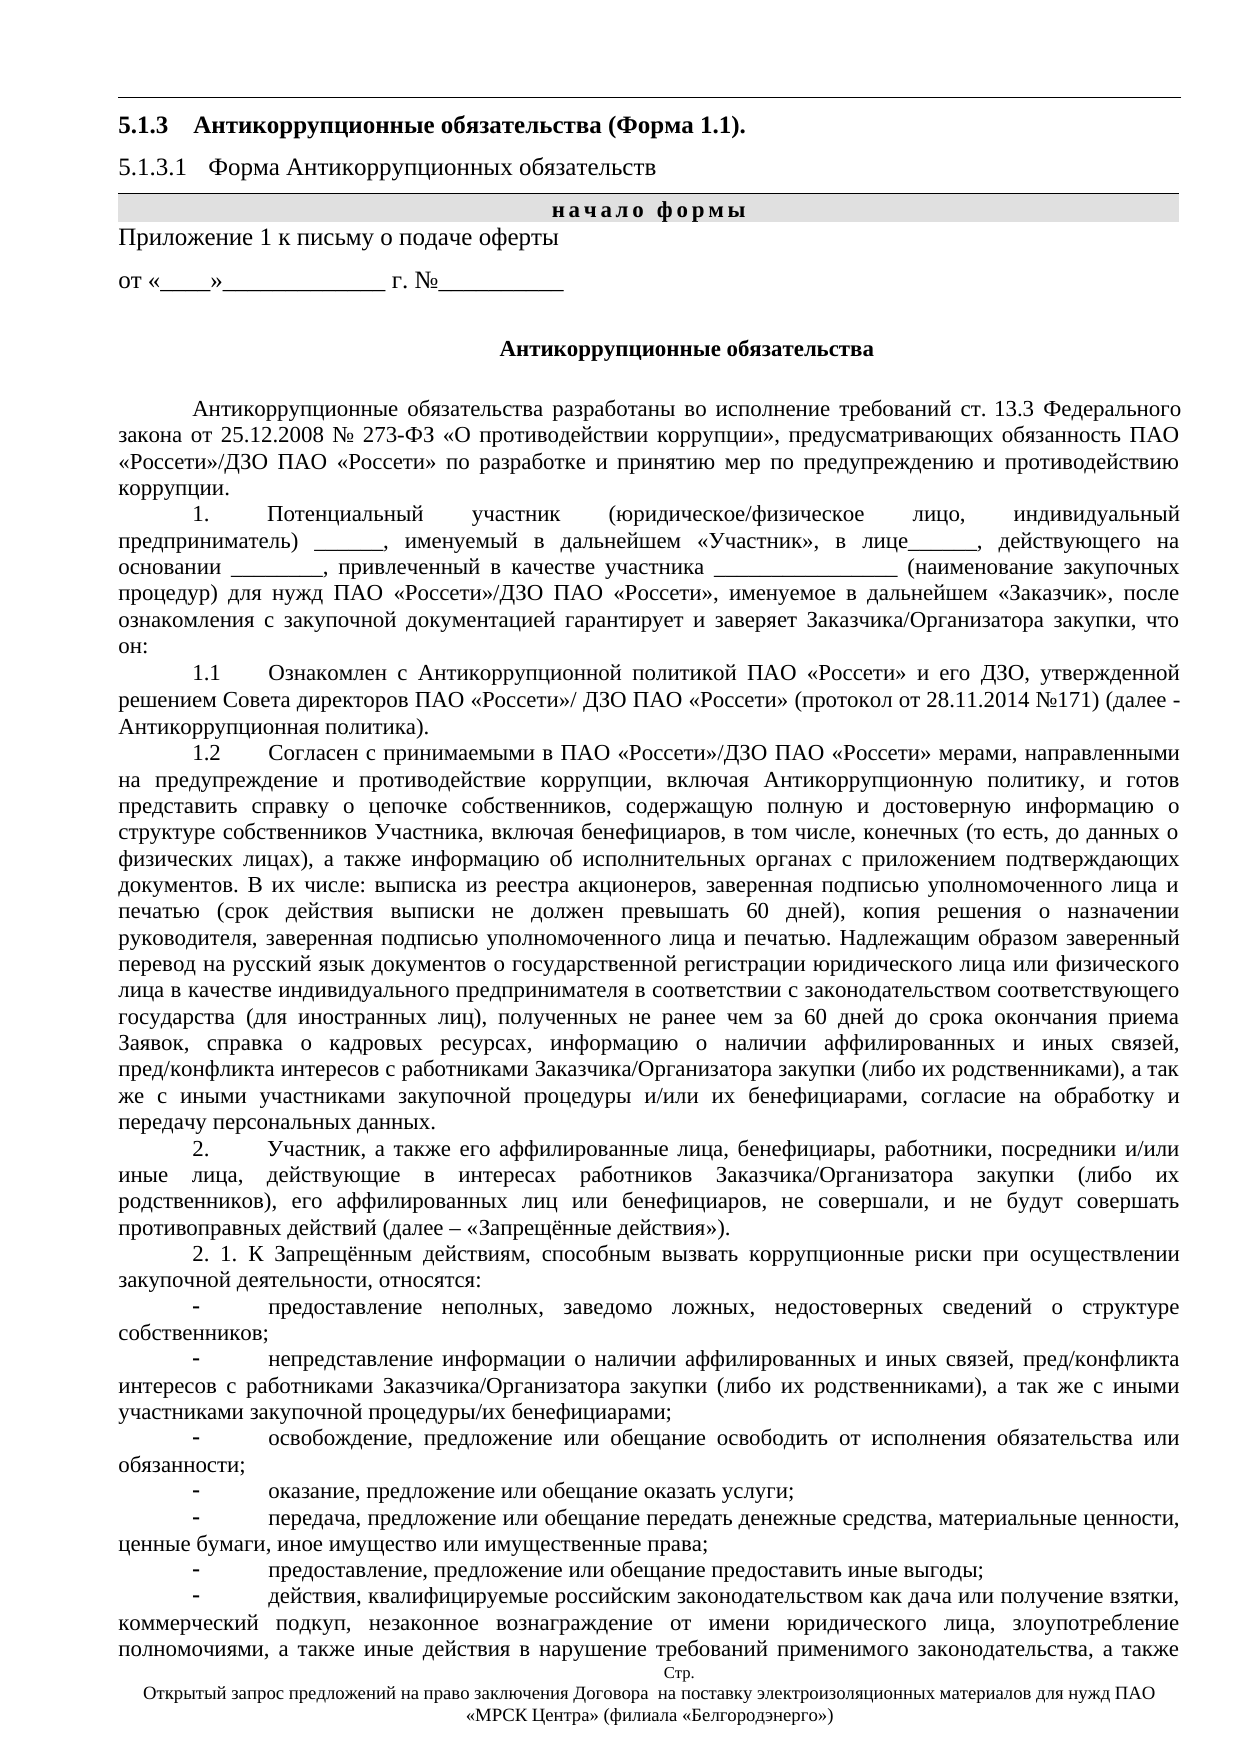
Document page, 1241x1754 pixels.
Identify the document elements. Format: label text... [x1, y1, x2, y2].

list Потенциальный участник (юридическое/физическое лицо, индивидуальный предприниматель) ______, именуемый в дальнейшем «Участник», в лице______, действующего на основании ________, привлеченный в качестве участника ________________ (наименование закупочных процедур) для нужд ПАО «Россети»/ДЗО ПАО «Россети», именуемое в дальнейшем «Заказчик», после ознакомления с закупочной документацией гарантирует и заверяет Заказчика/Организатора закупки, что он: [118, 500, 1181, 658]
text 1.1 Ознакомлен с Антикоррупционной политикой ПАО «Россети» и его ДЗО, утвержденной решением Совета директоров ПАО «Россети»/ ДЗО ПАО «Россети» (протокол от 28.11.2014 №171) (далее - Антикоррупционная политика). [118, 658, 1181, 739]
list освобождение, предложение или обещание освободить от исполнения обязательства или обязанности; [118, 1424, 1181, 1477]
list Участник, а также его аффилированные лица, бенефициары, работники, посредники и/или иные лица, действующие в интересах работников Заказчика/Организатора закупки (либо их родственников), его аффилированных лиц или бенефициаров, не совершали, и не будут совершать противоправных действий (далее – «Запрещённые действия»). [118, 1134, 1181, 1240]
list предоставление, предложение или обещание предоставить иные выгоды; [118, 1556, 1181, 1583]
subtitle Форма Антикоррупционных обязательств [118, 152, 1181, 181]
text от «____»_____________ г. №__________ [118, 266, 1181, 294]
text Антикоррупционные обязательства разработаны во исполнение требований ст. 13.3 Федерального закона от 25.12.2008 № 273-ФЗ «О противодействии коррупции», предусматривающих обязанность ПАО «Россети»/ДЗО ПАО «Россети» по разработке и принятию мер по предупреждению и противодействию коррупции. [118, 395, 1181, 500]
list передача, предложение или обещание передать денежные средства, материальные ценности, ценные бумаги, иное имущество или имущественные права; [118, 1503, 1181, 1556]
text Антикоррупционные обязательства [118, 335, 1181, 361]
list оказание, предложение или обещание оказать услуги; [118, 1477, 1181, 1503]
subtitle Антикоррупционные обязательства (Форма 1.1). [118, 111, 1181, 139]
list предоставление неполных, заведомо ложных, недостоверных сведений о структуре собственников; [118, 1293, 1181, 1345]
text начало формы [118, 194, 1179, 222]
text 2. 1. К Запрещённым действиям, способным вызвать коррупционные риски при осуществлении закупочной деятельности, относятся: [118, 1240, 1181, 1293]
list непредставление информации о наличии аффилированных и иных связей, пред/конфликта интересов с работниками Заказчика/Организатора закупки (либо их родственниками), а так же с иными участниками закупочной процедуры/их бенефициарами; [118, 1345, 1181, 1424]
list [118, 1583, 1181, 1662]
text Приложение 1 к письму о подаче оферты [118, 222, 1181, 251]
list Согласен с принимаемыми в ПАО «Россети»/ДЗО ПАО «Россети» мерами, направленными на предупреждение и противодействие коррупции, включая Антикоррупционную политику, и готов представить справку о цепочке собственников, содержащую полную и достоверную информацию о структуре собственников Участника, включая бенефициаров, в том числе, конечных (то есть, до данных о физических лицах), а также информацию об исполнительных органах с приложением подтверждающих документов. В их числе: выписка из реестра акционеров, заверенная подписью уполномоченного лица и печатью (срок действия выписки не должен превышать 60 дней), копия решения о назначении руководителя, заверенная подписью уполномоченного лица и печатью. Надлежащим образом заверенный перевод на русский язык документов о государственной регистрации юридического лица или физического лица в качестве индивидуального предпринимателя в соответствии с законодательством соответствующего государства (для иностранных лиц), полученных не ранее чем за 60 дней до срока окончания приема Заявок, справка о кадровых ресурсах, информацию о наличии аффилированных и иных связей, пред/конфликта интересов с работниками Заказчика/Организатора закупки (либо их родственниками), а так же с иными участниками закупочной процедуры и/или их бенефициарами, согласие на обработку и передачу персональных данных. [118, 739, 1181, 1134]
